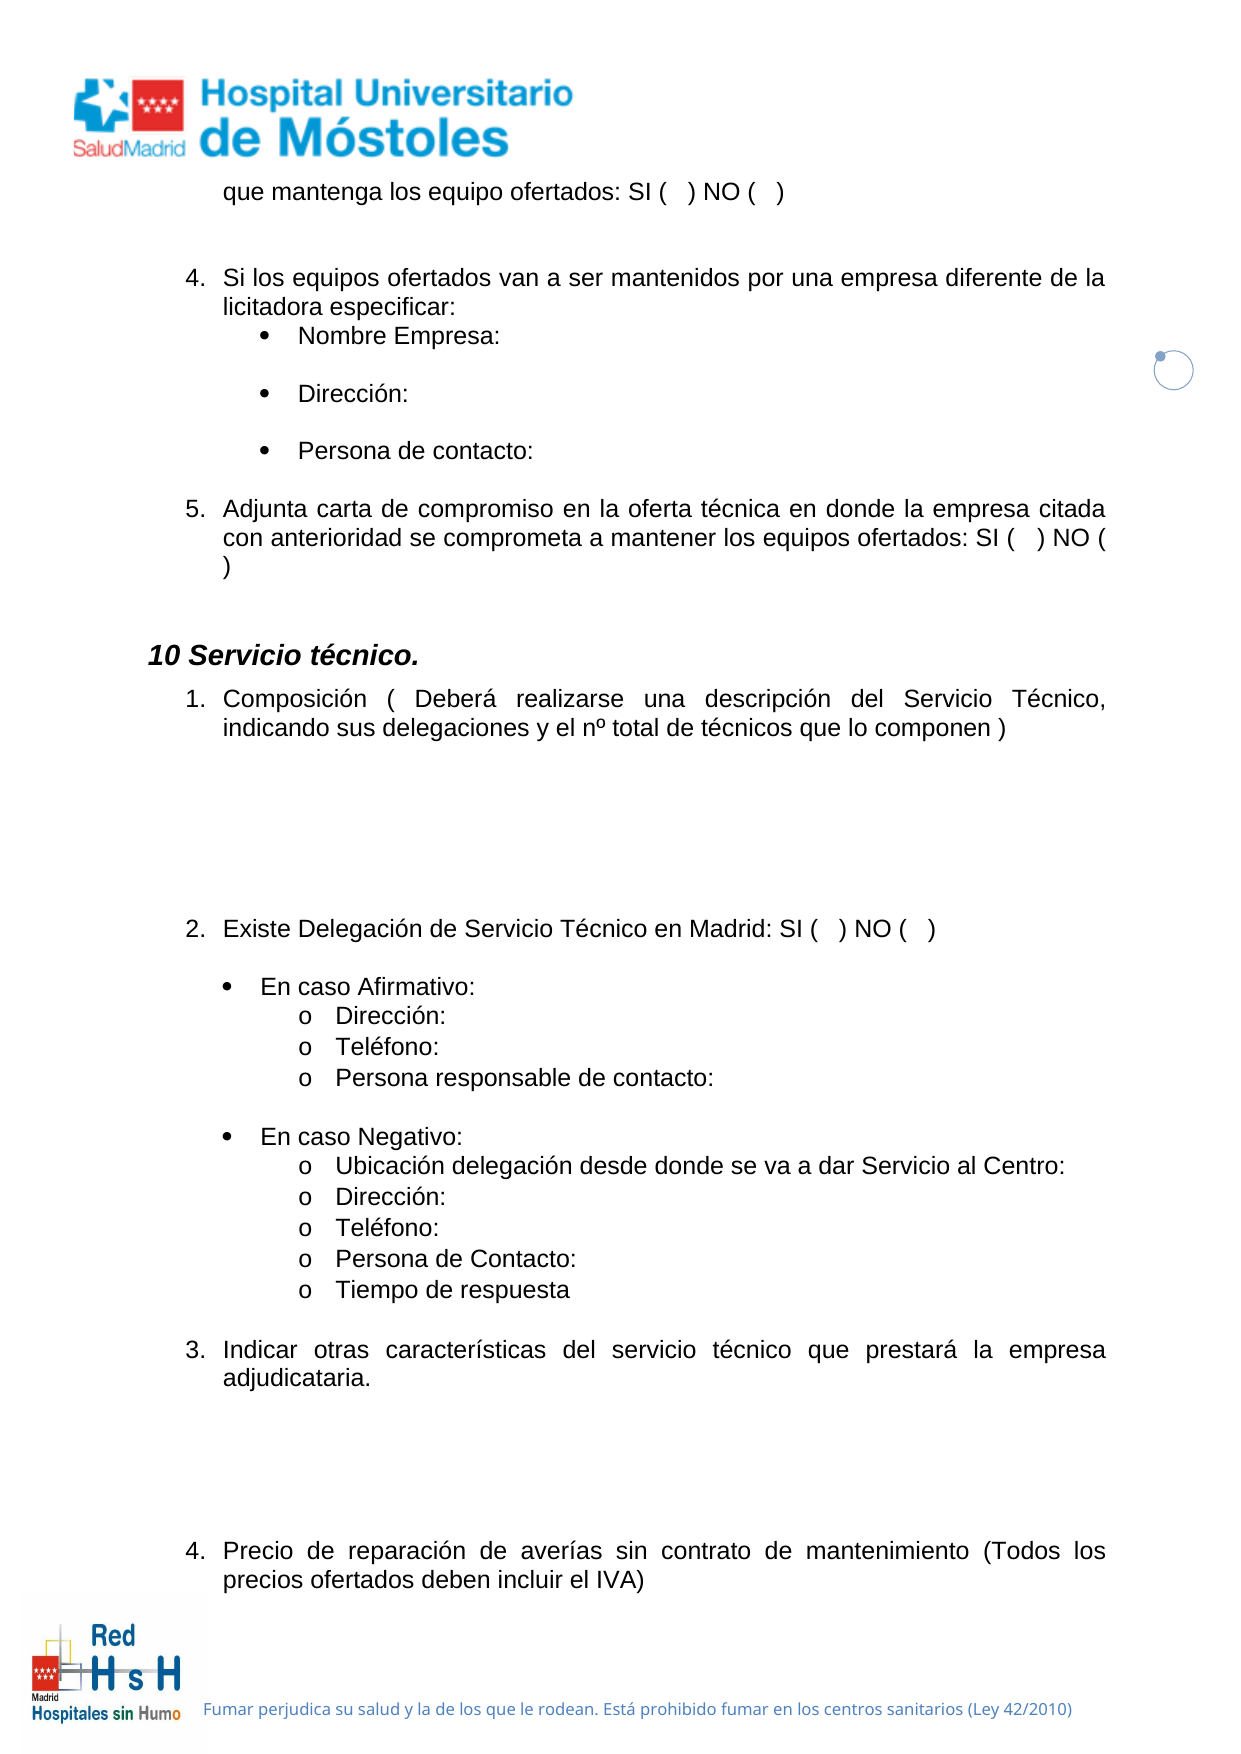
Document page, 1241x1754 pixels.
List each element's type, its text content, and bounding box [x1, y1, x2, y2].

list Composición ( Deberá realizarse una descripción del Servicio Técnico, indicando sus delegaciones y el nº total de técnicos que lo componen ) [185, 684, 1107, 742]
list Ubicación delegación desde donde se va a dar Servicio al Centro: [298, 1151, 1107, 1182]
list Precio de reparación de averías sin contrato de mantenimiento (Todos los precios ofertados deben incluir el IVA) [185, 1536, 1107, 1593]
picture [73, 75, 574, 168]
list En caso Negativo: [223, 1122, 1107, 1151]
list Persona responsable de contacto: [298, 1063, 1107, 1093]
list Si los equipos ofertados van a ser mantenidos por una empresa diferente de la licitadora especificar: [185, 263, 1107, 321]
list Existe Delegación de Servicio Técnico en Madrid: SI ( ) NO ( ) [185, 914, 1107, 943]
list Si la Empresa licitadora tiene servicio técnico propio indicar si va a ser éste el que mantenga los equipo ofertados: SI ( ) NO ( ) [185, 177, 1107, 206]
list Teléfono: [298, 1032, 1107, 1063]
text 10 Servicio técnico. [148, 637, 1107, 671]
list Dirección: [298, 1001, 1107, 1032]
list Tiempo de respuesta [298, 1275, 1107, 1306]
list En caso Afirmativo: [223, 972, 1107, 1001]
list Indicar otras características del servicio técnico que prestará la empresa adjudicataria. [185, 1334, 1107, 1392]
list Nombre Empresa: [260, 321, 1107, 350]
list Teléfono: [298, 1213, 1107, 1244]
list Dirección: [260, 378, 1107, 407]
picture [20, 1590, 210, 1754]
list Adjunta carta de compromiso en la oferta técnica en donde la empresa citada con anterioridad se comprometa a mantener los equipos ofertados: SI ( ) NO ( ) [185, 494, 1107, 580]
list Persona de Contacto: [298, 1244, 1107, 1275]
list Persona de contacto: [260, 436, 1107, 465]
list Dirección: [298, 1182, 1107, 1213]
